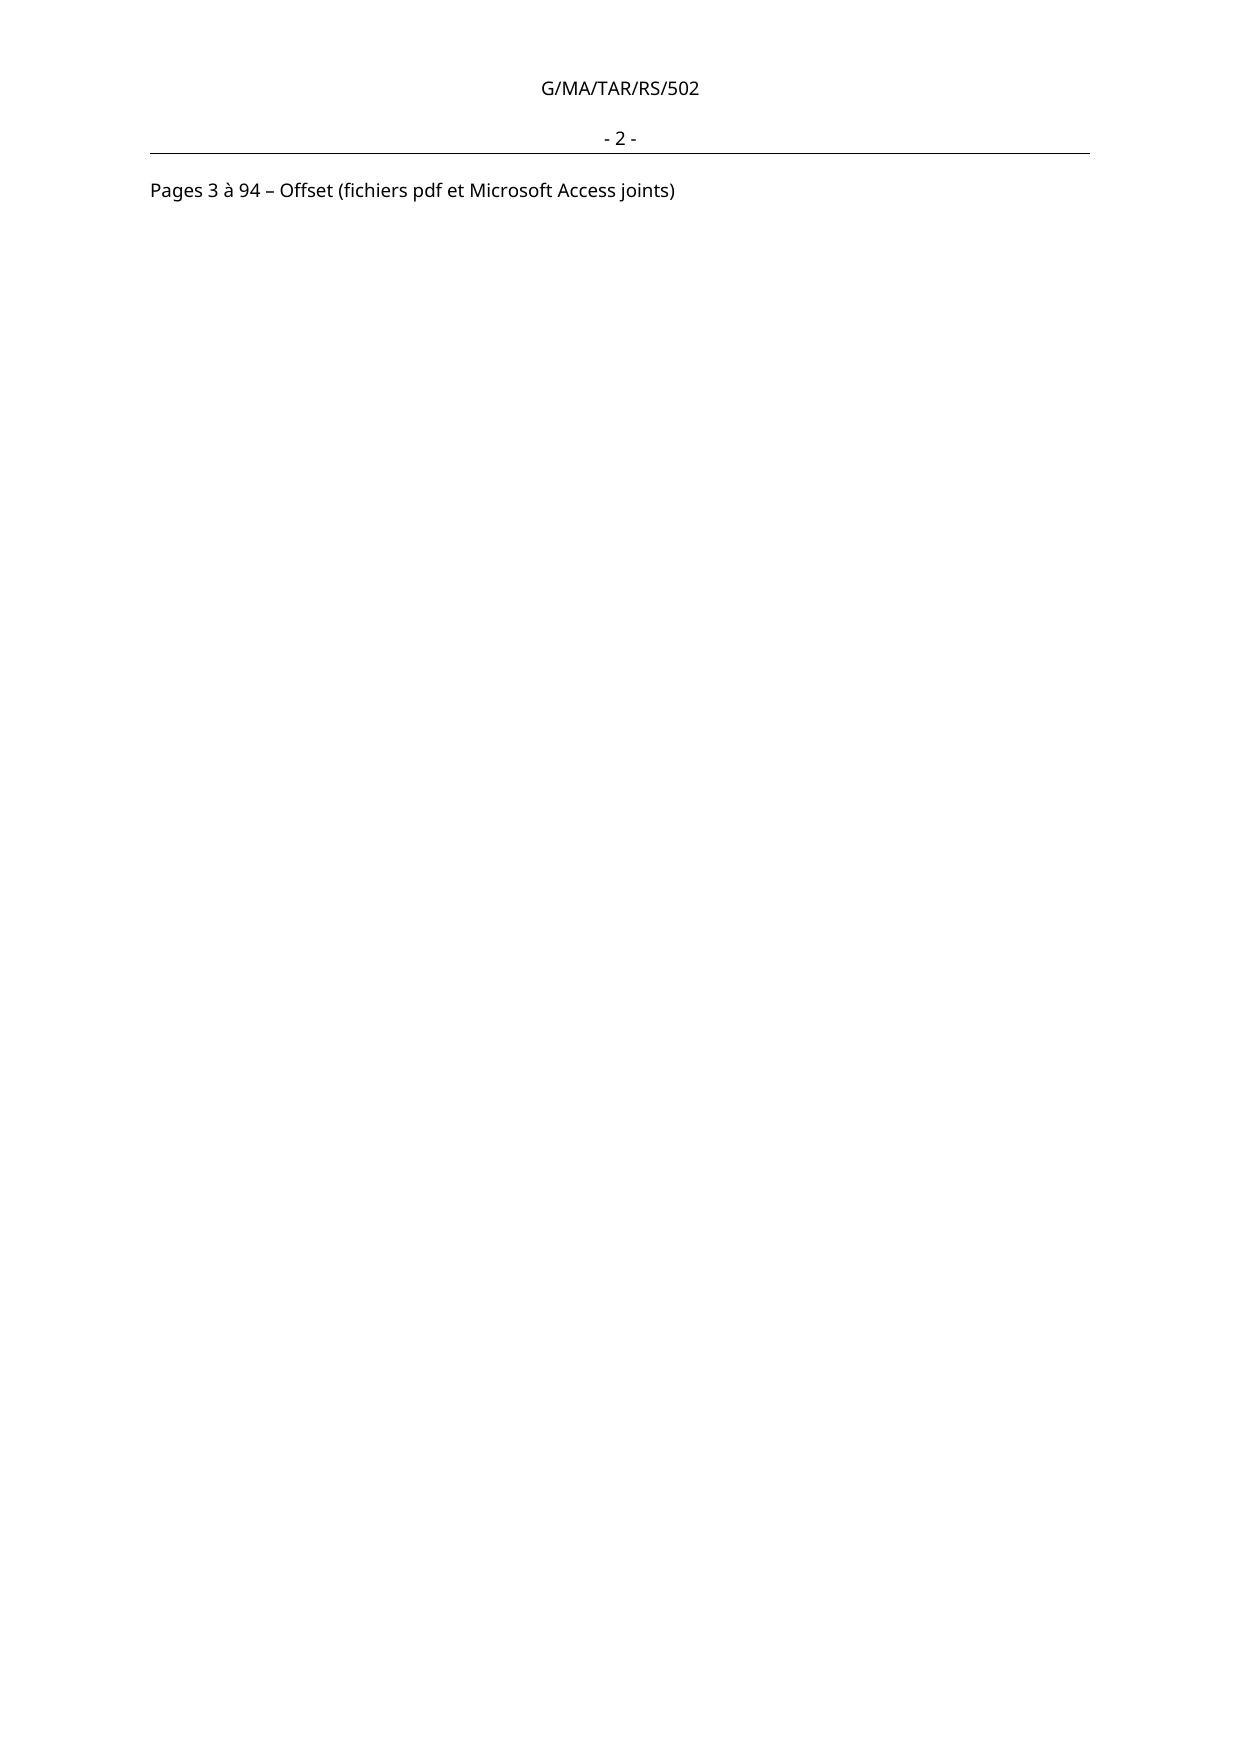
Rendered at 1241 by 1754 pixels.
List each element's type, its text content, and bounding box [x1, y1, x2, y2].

text Pages 3 à 94 – Offset (fichiers pdf et Microsoft Access joints) [150, 177, 1090, 203]
